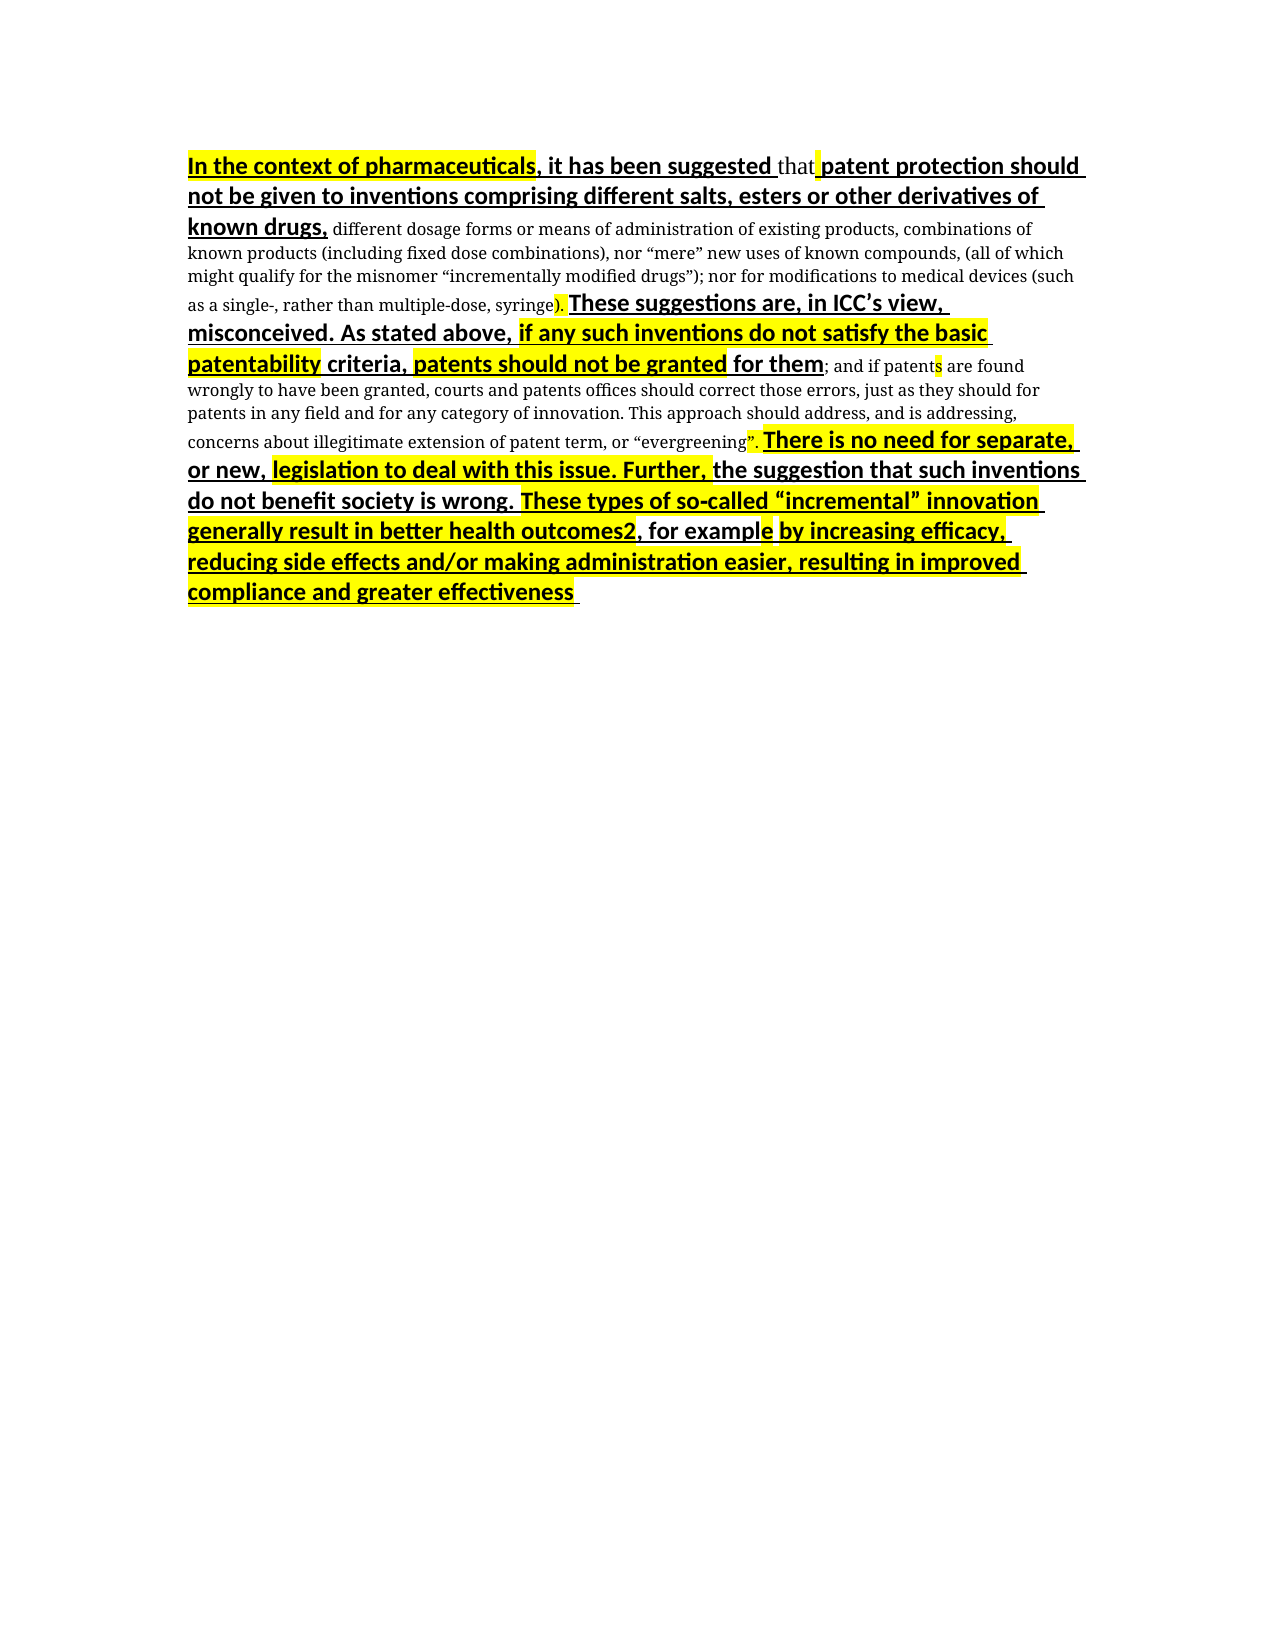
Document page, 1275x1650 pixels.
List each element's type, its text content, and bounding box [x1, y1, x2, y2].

text In the context of pharmaceuticals, it has been suggested that patent protection should not be given to inventions comprising different salts, esters or other derivatives of known drugs, different dosage forms or means of administration of existing products, combinations of known products (including fixed dose combinations), nor “mere” new uses of known compounds, (all of which might qualify for the misnomer “incrementally modified drugs”); nor for modifications to medical devices (such as a single‐, rather than multiple‐dose, syringe). These suggestions are, in ICC’s view, misconceived. As stated above, if any such inventions do not satisfy the basic patentability criteria, patents should not be granted for them; and if patents are found wrongly to have been granted, courts and patents offices should correct those errors, just as they should for patents in any field and for any category of innovation. This approach should address, and is addressing, concerns about illegitimate extension of patent term, or “evergreening”. There is no need for separate, or new, legislation to deal with this issue. Further, the suggestion that such inventions do not benefit society is wrong. These types of so‐called “incremental” innovation generally result in better health outcomes2, for example by increasing efficacy, reducing side effects and/or making administration easier, resulting in improved compliance and greater effectiveness [187, 150, 1087, 607]
